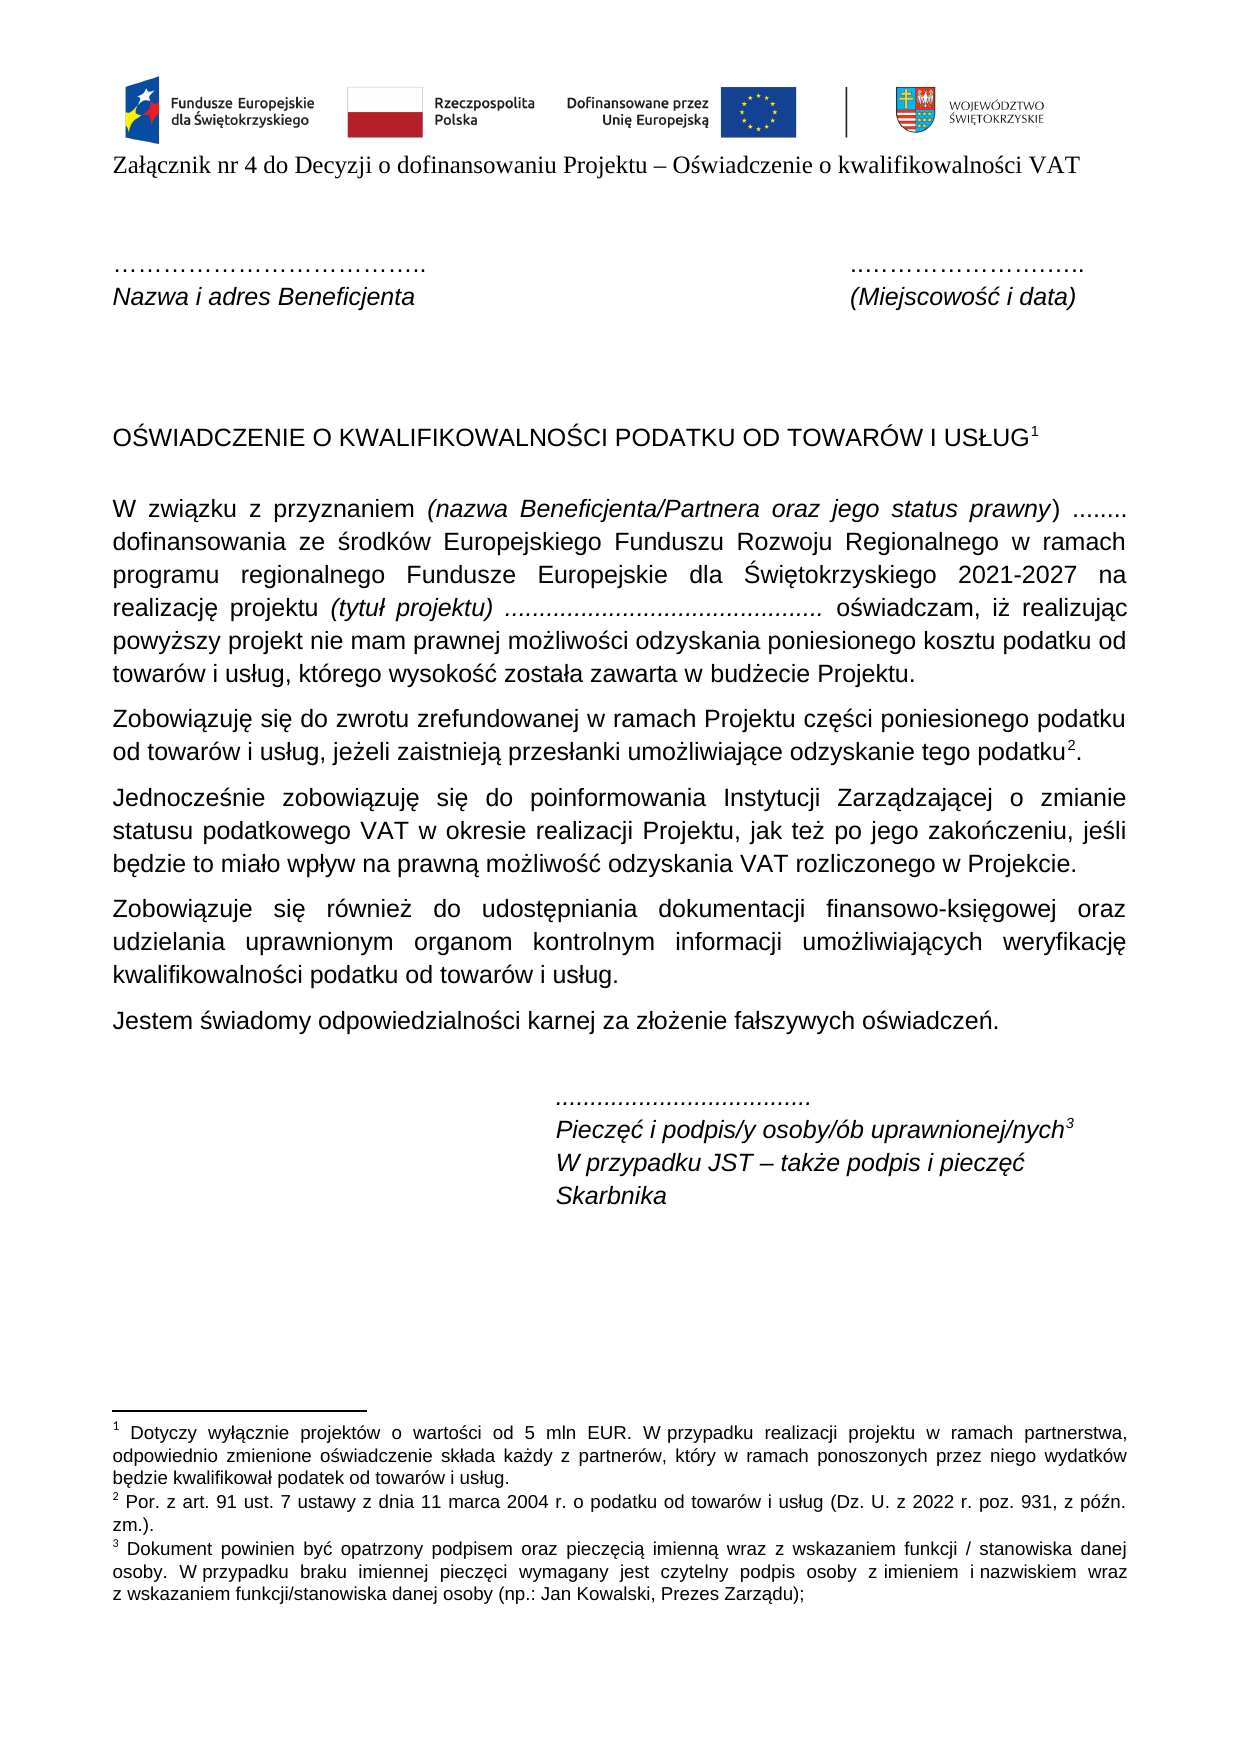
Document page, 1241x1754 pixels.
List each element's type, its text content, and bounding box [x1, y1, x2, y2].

text Załącznik nr 4 do Decyzji o dofinansowaniu Projektu – Oświadczenie o kwalifikowalności VAT [112, 150, 1128, 179]
text ……………………………….. ..………………….….. [112, 249, 1128, 278]
text Nazwa i adres Beneficjenta (Miejscowość i data) [112, 282, 1128, 311]
picture [112, 73, 1057, 147]
text W związku z przyznaniem (nazwa Beneficjenta/Partnera oraz jego status prawny) ........ dofinansowania ze środków Europejskiego Funduszu Rozwoju Regionalnego w ramach programu regionalnego Fundusze Europejskie dla Świętokrzyskiego 2021-2027 na realizację projektu (tytuł projektu) .............................................. oświadczam, iż realizując powyższy projekt nie mam prawnej możliwości odzyskania poniesionego kosztu podatku od towarów i usług, którego wysokość została zawarta w budżecie Projektu. [112, 494, 1128, 687]
text Zobowiązuje się również do udostępniania dokumentacji finansowo-księgowej oraz udzielania uprawnionym organom kontrolnym informacji umożliwiających weryfikację kwalifikowalności podatku od towarów i usług. [112, 894, 1128, 989]
text Jestem świadomy odpowiedzialności karnej za złożenie fałszywych oświadczeń. [112, 1006, 1128, 1035]
text Pieczęć i podpis/y osoby/ób uprawnionej/nych [556, 1115, 1128, 1143]
text Jednocześnie zobowiązuję się do poinformowania Instytucji Zarządzającej o zmianie statusu podatkowego VAT w okresie realizacji Projektu, jak też po jego zakończeniu, jeśli będzie to miało wpływ na prawną możliwość odzyskania VAT rozliczonego w Projekcie. [112, 783, 1128, 878]
text OŚWIADCZENIE O KWALIFIKOWALNOŚCI PODATKU OD TOWARÓW I USŁUG [112, 423, 1128, 452]
text ..................................... [556, 1082, 1128, 1111]
text Zobowiązuję się do zwrotu zrefundowanej w ramach Projektu części poniesionego podatku od towarów i usług, jeżeli zaistnieją przesłanki umożliwiające odzyskanie tego podatku. [112, 704, 1128, 766]
text W przypadku JST – także podpis i pieczęć Skarbnika [556, 1148, 1128, 1209]
